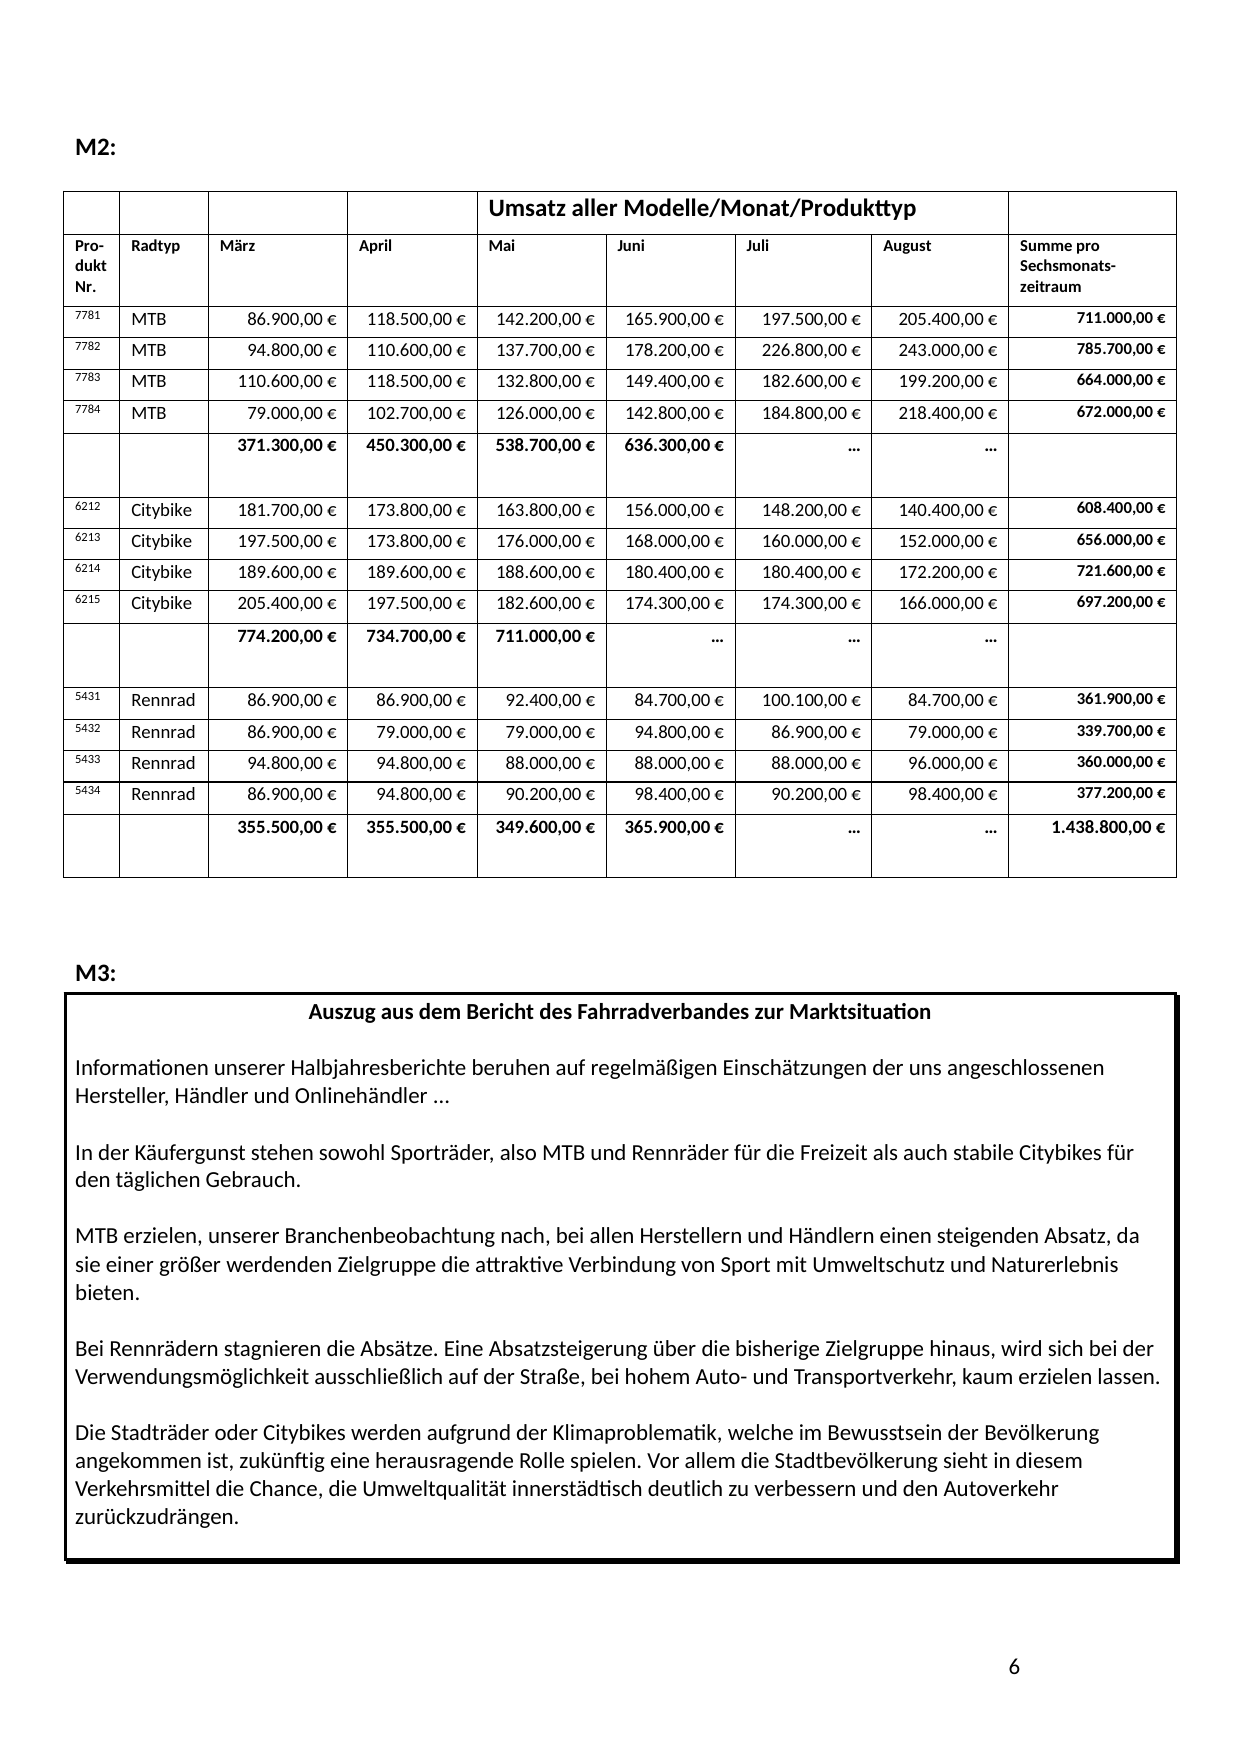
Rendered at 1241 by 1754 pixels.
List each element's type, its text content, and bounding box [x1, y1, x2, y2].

table_cell 102.700,00 € [348, 401, 477, 433]
table_cell Citybike [120, 529, 208, 559]
table_cell 226.800,00 € [736, 338, 871, 368]
table_cell 355.500,00 € [209, 815, 347, 877]
table_cell Mai [478, 235, 606, 306]
table_cell 94.800,00 € [607, 720, 735, 750]
table_cell 110.600,00 € [209, 370, 347, 400]
table_cell Rennrad [120, 720, 208, 750]
table_cell 197.500,00 € [209, 529, 347, 559]
table_cell … [736, 624, 871, 687]
table_header [120, 192, 208, 234]
text M3: [75, 957, 1165, 988]
table_cell 636.300,00 € [607, 434, 735, 497]
text Informationen unserer Halbjahresberichte beruhen auf regelmäßigen Einschätzungen der uns angeschlossenen Hersteller, Händler und Onlinehändler … [75, 1053, 1165, 1109]
table_cell 608.400,00 € [1009, 498, 1176, 528]
table_cell 656.000,00 € [1009, 529, 1176, 559]
table_cell 163.800,00 € [478, 498, 606, 528]
table_cell 7782 [64, 338, 119, 368]
table_cell … [872, 434, 1008, 497]
table_cell [64, 434, 119, 497]
table_cell 355.500,00 € [348, 815, 477, 877]
table_cell 188.600,00 € [478, 560, 606, 590]
table_cell [120, 624, 208, 687]
table_cell 664.000,00 € [1009, 370, 1176, 400]
table_cell 672.000,00 € [1009, 401, 1176, 433]
table_cell 339.700,00 € [1009, 720, 1176, 750]
table_cell 360.000,00 € [1009, 751, 1176, 781]
table_cell 181.700,00 € [209, 498, 347, 528]
text M2: [75, 131, 1165, 161]
table_cell 1.438.800,00 € [1009, 815, 1176, 877]
table_cell MTB [120, 401, 208, 433]
table_cell 166.000,00 € [872, 591, 1008, 623]
table_cell März [209, 235, 347, 306]
table_cell … [872, 624, 1008, 687]
table_header [1009, 192, 1176, 234]
table_cell 7783 [64, 370, 119, 400]
table_cell 173.800,00 € [348, 529, 477, 559]
table_cell 774.200,00 € [209, 624, 347, 687]
table_cell 168.000,00 € [607, 529, 735, 559]
table_cell Summe pro Sechsmonats-zeitraum [1009, 235, 1176, 306]
table_cell 84.700,00 € [607, 688, 735, 719]
table_cell 197.500,00 € [348, 591, 477, 623]
table_cell 182.600,00 € [478, 591, 606, 623]
table_cell 90.200,00 € [736, 783, 871, 814]
table_cell 180.400,00 € [736, 560, 871, 590]
table_cell 90.200,00 € [478, 783, 606, 814]
table_header Umsatz aller Modelle/Monat/Produkttyp [478, 192, 1008, 234]
table_cell 88.000,00 € [736, 751, 871, 781]
table_cell [120, 434, 208, 497]
table_cell [120, 815, 208, 877]
table_cell [1009, 624, 1176, 687]
text In der Käufergunst stehen sowohl Sporträder, also MTB und Rennräder für die Freizeit als auch stabile Citybikes für den täglichen Gebrauch. [75, 1138, 1165, 1194]
table_cell [1009, 434, 1176, 497]
table_cell [64, 624, 119, 687]
table_cell 377.200,00 € [1009, 783, 1176, 814]
table_cell 100.100,00 € [736, 688, 871, 719]
table_cell 365.900,00 € [607, 815, 735, 877]
table_cell MTB [120, 307, 208, 337]
table_cell 118.500,00 € [348, 370, 477, 400]
table_cell 721.600,00 € [1009, 560, 1176, 590]
table_cell Radtyp [120, 235, 208, 306]
table_cell MTB [120, 338, 208, 368]
text Auszug aus dem Bericht des Fahrradverbandes zur Marktsituation [67, 995, 1174, 1026]
table_header [64, 192, 119, 234]
table_cell 152.000,00 € [872, 529, 1008, 559]
table_cell 86.900,00 € [209, 783, 347, 814]
table_cell 349.600,00 € [478, 815, 606, 877]
table_cell 785.700,00 € [1009, 338, 1176, 368]
text Die Stadträder oder Citybikes werden aufgrund der Klimaproblematik, welche im Bewusstsein der Bevölkerung angekommen ist, zukünftig eine herausragende Rolle spielen. Vor allem die Stadtbevölkerung sieht in diesem Verkehrsmittel die Chance, die Umweltqualität innerstädtisch deutlich zu verbessern und den Autoverkehr zurückzudrängen. [75, 1418, 1165, 1530]
table_cell Citybike [120, 498, 208, 528]
table_cell 137.700,00 € [478, 338, 606, 368]
table_cell 711.000,00 € [478, 624, 606, 687]
table_cell 149.400,00 € [607, 370, 735, 400]
table_cell August [872, 235, 1008, 306]
table_cell Juli [736, 235, 871, 306]
table_cell 98.400,00 € [872, 783, 1008, 814]
table_cell 361.900,00 € [1009, 688, 1176, 719]
table_cell 142.800,00 € [607, 401, 735, 433]
table_cell 189.600,00 € [348, 560, 477, 590]
table_cell … [607, 624, 735, 687]
table_cell 173.800,00 € [348, 498, 477, 528]
table_cell 5434 [64, 783, 119, 814]
table_cell 182.600,00 € [736, 370, 871, 400]
table_cell 160.000,00 € [736, 529, 871, 559]
table_cell 118.500,00 € [348, 307, 477, 337]
table_cell 86.900,00 € [736, 720, 871, 750]
table_cell 148.200,00 € [736, 498, 871, 528]
table_cell Citybike [120, 591, 208, 623]
table_cell 199.200,00 € [872, 370, 1008, 400]
table_cell 5431 [64, 688, 119, 719]
table_cell 5432 [64, 720, 119, 750]
table_cell 205.400,00 € [872, 307, 1008, 337]
table_cell 140.400,00 € [872, 498, 1008, 528]
table_cell 197.500,00 € [736, 307, 871, 337]
table_cell 84.700,00 € [872, 688, 1008, 719]
table_cell 98.400,00 € [607, 783, 735, 814]
table_cell 5433 [64, 751, 119, 781]
table_cell 79.000,00 € [209, 401, 347, 433]
table_cell 94.800,00 € [348, 751, 477, 781]
text MTB erzielen, unserer Branchenbeobachtung nach, bei allen Herstellern und Händlern einen steigenden Absatz, da sie einer größer werdenden Zielgruppe die attraktive Verbindung von Sport mit Umweltschutz und Naturerlebnis bieten. [75, 1222, 1165, 1306]
table_cell 371.300,00 € [209, 434, 347, 497]
table_cell Rennrad [120, 783, 208, 814]
table_cell 184.800,00 € [736, 401, 871, 433]
table_cell 189.600,00 € [209, 560, 347, 590]
table_cell Citybike [120, 560, 208, 590]
table_cell … [736, 434, 871, 497]
table_cell 172.200,00 € [872, 560, 1008, 590]
table_cell 110.600,00 € [348, 338, 477, 368]
table_cell 94.800,00 € [209, 338, 347, 368]
table_cell 6213 [64, 529, 119, 559]
table_cell 142.200,00 € [478, 307, 606, 337]
table_cell 88.000,00 € [607, 751, 735, 781]
table_cell 6212 [64, 498, 119, 528]
table_cell 711.000,00 € [1009, 307, 1176, 337]
table_cell 156.000,00 € [607, 498, 735, 528]
table_cell 176.000,00 € [478, 529, 606, 559]
text Bei Rennrädern stagnieren die Absätze. Eine Absatzsteigerung über die bisherige Zielgruppe hinaus, wird sich bei der Verwendungsmöglichkeit ausschließlich auf der Straße, bei hohem Auto- und Transportverkehr, kaum erzielen lassen. [75, 1334, 1165, 1390]
table_cell 88.000,00 € [478, 751, 606, 781]
table_cell 165.900,00 € [607, 307, 735, 337]
table_cell 180.400,00 € [607, 560, 735, 590]
table_cell 7781 [64, 307, 119, 337]
table_cell … [736, 815, 871, 877]
table_cell 6215 [64, 591, 119, 623]
table_header [348, 192, 477, 234]
table_cell 6214 [64, 560, 119, 590]
table_cell 538.700,00 € [478, 434, 606, 497]
table_cell 79.000,00 € [478, 720, 606, 750]
table_cell 86.900,00 € [209, 307, 347, 337]
table_cell 7784 [64, 401, 119, 433]
table_cell 79.000,00 € [348, 720, 477, 750]
table_cell 96.000,00 € [872, 751, 1008, 781]
table_cell 86.900,00 € [209, 720, 347, 750]
table_cell 79.000,00 € [872, 720, 1008, 750]
table_cell 126.000,00 € [478, 401, 606, 433]
table_cell Rennrad [120, 751, 208, 781]
table_cell 174.300,00 € [736, 591, 871, 623]
table_cell 94.800,00 € [348, 783, 477, 814]
table_cell 450.300,00 € [348, 434, 477, 497]
table_cell April [348, 235, 477, 306]
table_cell 218.400,00 € [872, 401, 1008, 433]
table_cell 86.900,00 € [348, 688, 477, 719]
table_header [209, 192, 347, 234]
table_cell Rennrad [120, 688, 208, 719]
table_cell Pro-dukt Nr. [64, 235, 119, 306]
table_cell 174.300,00 € [607, 591, 735, 623]
table_cell 734.700,00 € [348, 624, 477, 687]
table_cell 178.200,00 € [607, 338, 735, 368]
table_cell 92.400,00 € [478, 688, 606, 719]
table_cell 94.800,00 € [209, 751, 347, 781]
table_cell [64, 815, 119, 877]
table_cell MTB [120, 370, 208, 400]
table_cell Juni [607, 235, 735, 306]
table_cell 697.200,00 € [1009, 591, 1176, 623]
table_cell 132.800,00 € [478, 370, 606, 400]
table_cell 86.900,00 € [209, 688, 347, 719]
table_cell 205.400,00 € [209, 591, 347, 623]
table_cell … [872, 815, 1008, 877]
table_cell 243.000,00 € [872, 338, 1008, 368]
